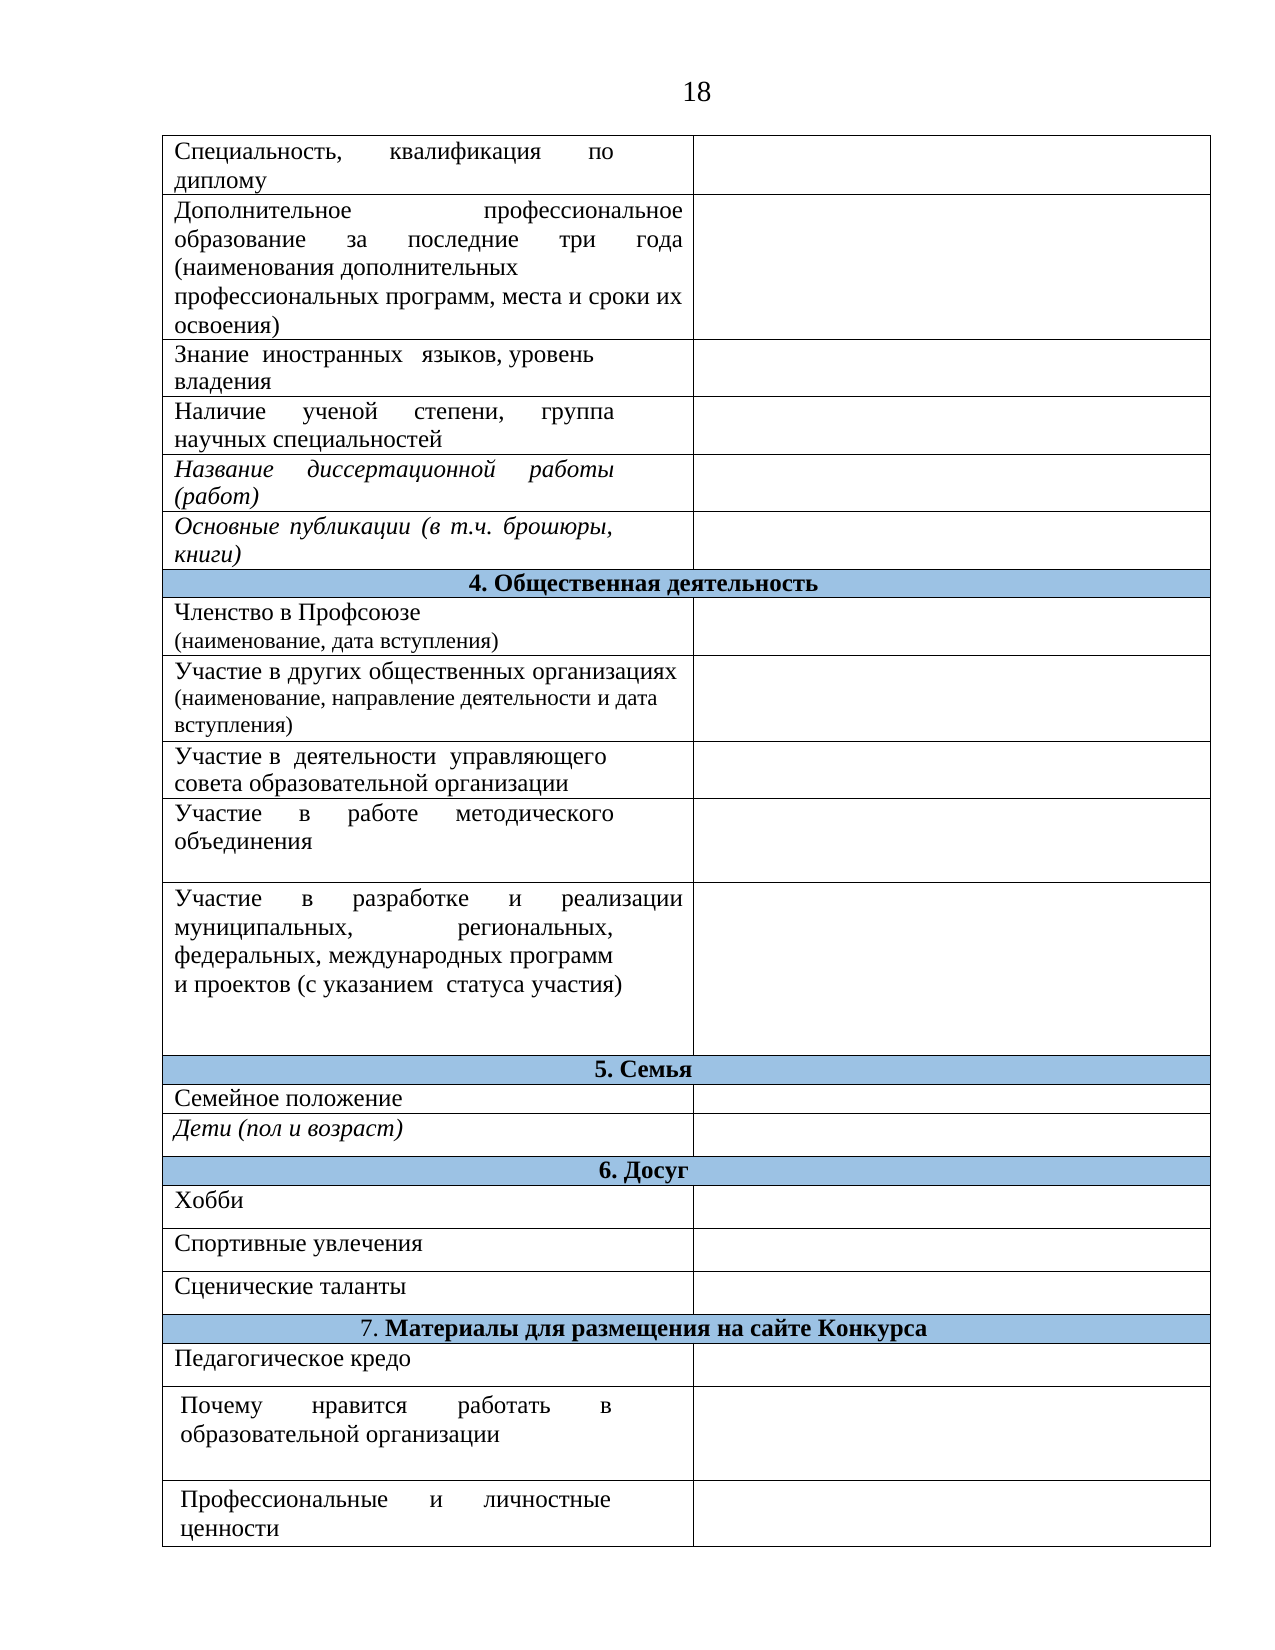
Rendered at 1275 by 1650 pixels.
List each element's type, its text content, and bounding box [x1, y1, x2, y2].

table_cell Знание иностранных языков, уровень владения [163, 340, 693, 396]
table_cell [694, 195, 1210, 339]
table_cell [694, 455, 1210, 511]
table_cell [694, 799, 1210, 882]
table_cell Дополнительное профессиональное образование за последние три года (наименования дополнительных профессиональных программ, места и сроки их освоения) [163, 195, 693, 339]
table_cell [694, 598, 1210, 655]
table_cell Специальность, квалификация по диплому [163, 136, 693, 194]
table_cell 7. Материалы для размещения на сайте Конкурса [163, 1315, 1210, 1343]
table_cell [694, 340, 1210, 396]
table_cell 4. Общественная деятельность [163, 570, 1210, 597]
table_cell [694, 656, 1210, 741]
table_cell [694, 1344, 1210, 1386]
table_cell [694, 1272, 1210, 1314]
table_cell [694, 397, 1210, 453]
table_cell Название диссертационной работы (работ) [163, 455, 693, 511]
table_cell Наличие ученой степени, группа научных специальностей [163, 397, 693, 453]
table_cell [694, 1186, 1210, 1228]
table_cell [694, 742, 1210, 798]
table_cell [694, 512, 1210, 569]
table_cell Основные публикации (в т.ч. брошюры, книги) [163, 512, 693, 569]
table_cell [694, 136, 1210, 194]
table_cell Сценические таланты [163, 1272, 693, 1314]
table_cell [694, 883, 1210, 1055]
table_cell [694, 1229, 1210, 1271]
table_cell [694, 1085, 1210, 1113]
table_cell Спортивные увлечения [163, 1229, 693, 1271]
table_cell [694, 1114, 1210, 1156]
table_cell 5. Семья [163, 1056, 1210, 1084]
table_cell Участие в деятельности управляющего совета образовательной организации [163, 742, 693, 798]
table_cell Участие в работе методического объединения [163, 799, 693, 882]
table_cell Членство в Профсоюзе (наименование, дата вступления) [163, 598, 693, 655]
table_cell Хобби [163, 1186, 693, 1228]
table_cell Профессиональные и личностные ценности [163, 1481, 693, 1546]
table_cell Участие в других общественных организациях (наименование, направление деятельности и дата вступления) [163, 656, 693, 741]
table_cell Семейное положение [163, 1085, 693, 1113]
table_cell Участие в разработке и реализации муниципальных, региональных, федеральных, международных программ и проектов (с указанием статуса участия) [163, 883, 693, 1055]
table_cell Педагогическое кредо [163, 1344, 693, 1386]
table_cell Дети (пол и возраст) [163, 1114, 693, 1156]
table_cell [694, 1481, 1210, 1546]
table_cell 6. Досуг [163, 1157, 1210, 1185]
table_cell [694, 1387, 1210, 1480]
table_cell Почему нравится работать в образовательной организации [163, 1387, 693, 1480]
